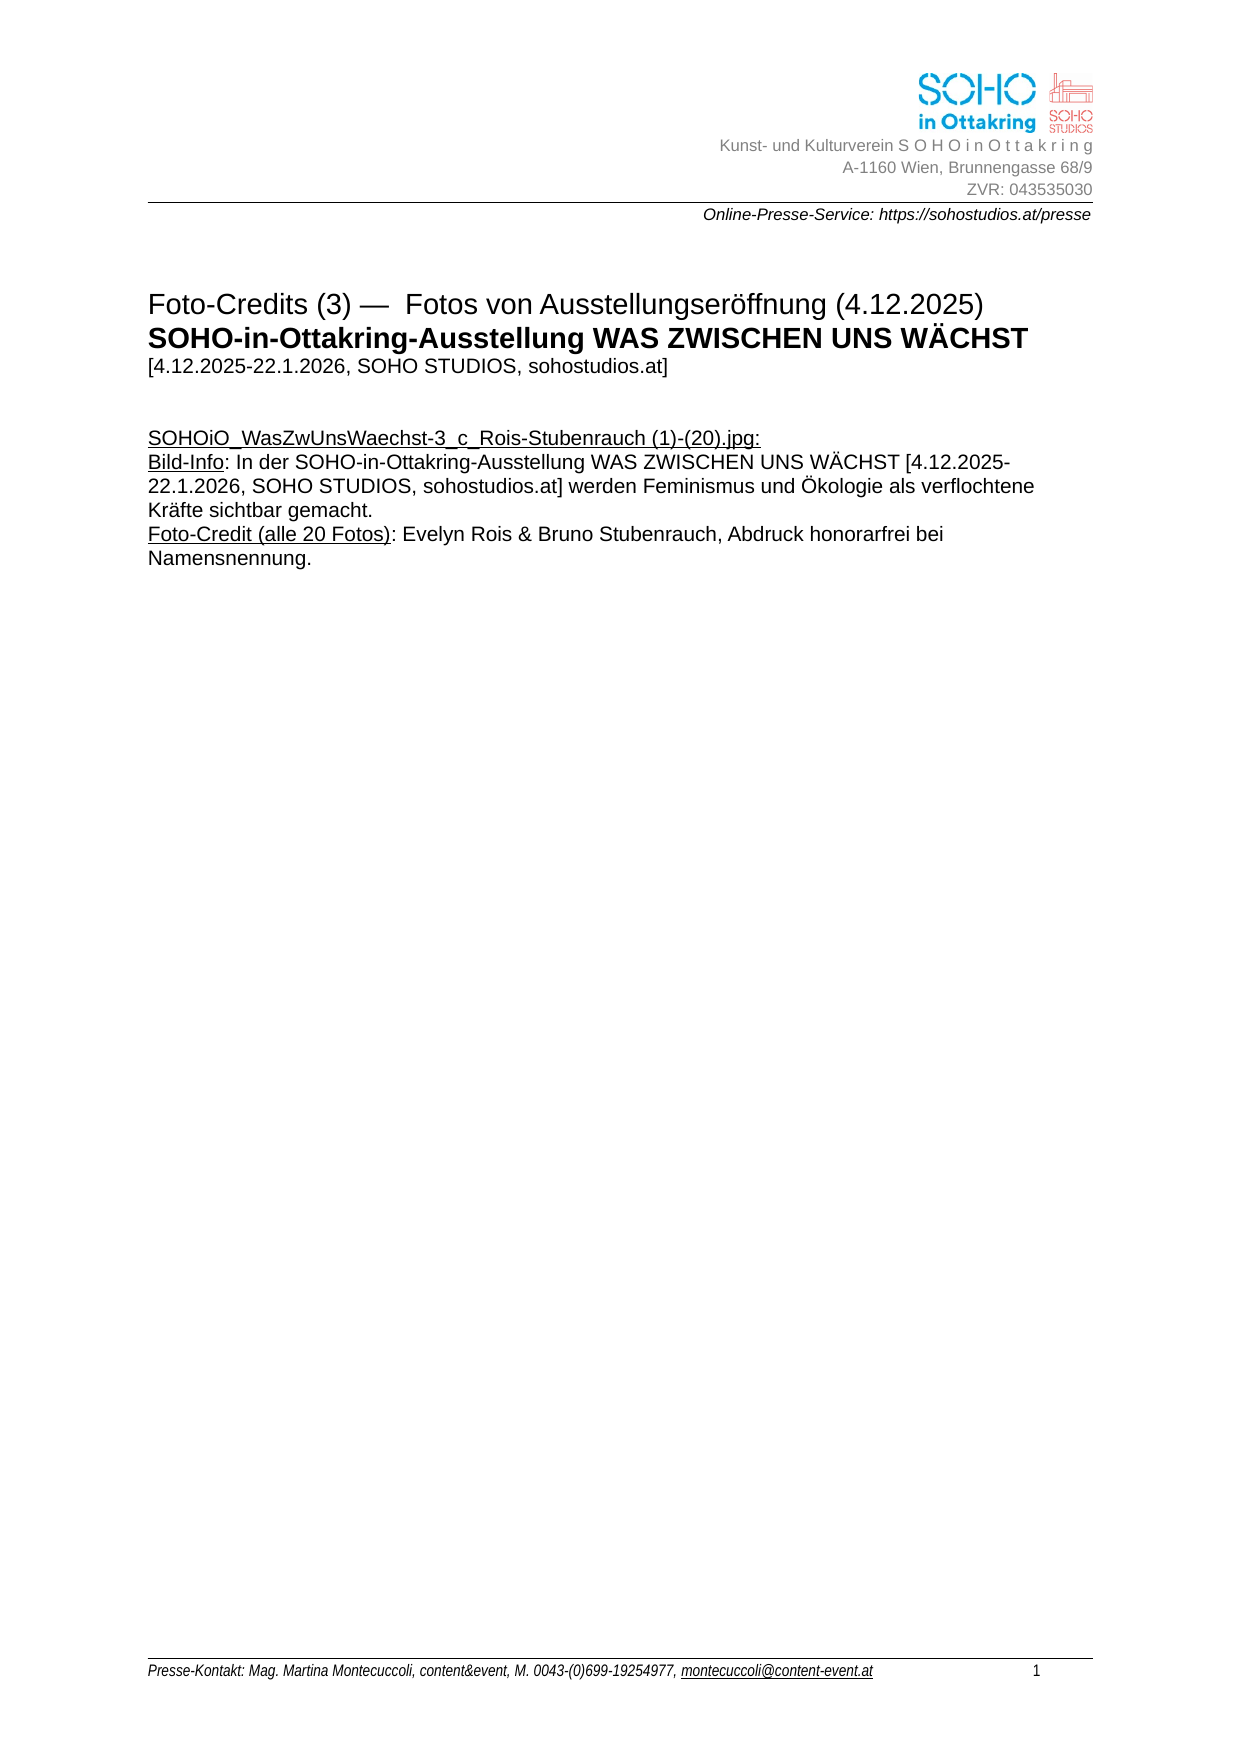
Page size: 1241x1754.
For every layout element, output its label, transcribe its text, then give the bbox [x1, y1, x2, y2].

text Bild-Info: In der SOHO-in-Ottakring-Ausstellung WAS ZWISCHEN UNS WÄCHST [4.12.2025-22.1.2026, SOHO STUDIOS, sohostudios.at] werden Feminismus und Ökologie als verflochtene Kräfte sichtbar gemacht. [148, 450, 1093, 522]
text [4.12.2025-22.1.2026, SOHO STUDIOS, sohostudios.at] [148, 354, 1093, 378]
picture [1025, 73, 1036, 82]
text Foto-Credits (3) ― Fotos von Ausstellungseröffnung (4.12.2025) [148, 287, 1093, 321]
picture [918, 73, 1036, 133]
text SOHO-in-Ottakring-Ausstellung WAS ZWISCHEN UNS WÄCHST [148, 321, 1093, 354]
text Foto-Credit (alle 20 Fotos): Evelyn Rois & Bruno Stubenrauch, Abdruck honorarfrei bei Namensnennung. [148, 522, 1093, 570]
picture [1049, 73, 1093, 133]
text SOHOiO_WasZwUnsWaechst-3_c_Rois-Stubenrauch (1)-(20).jpg: [148, 426, 1093, 450]
